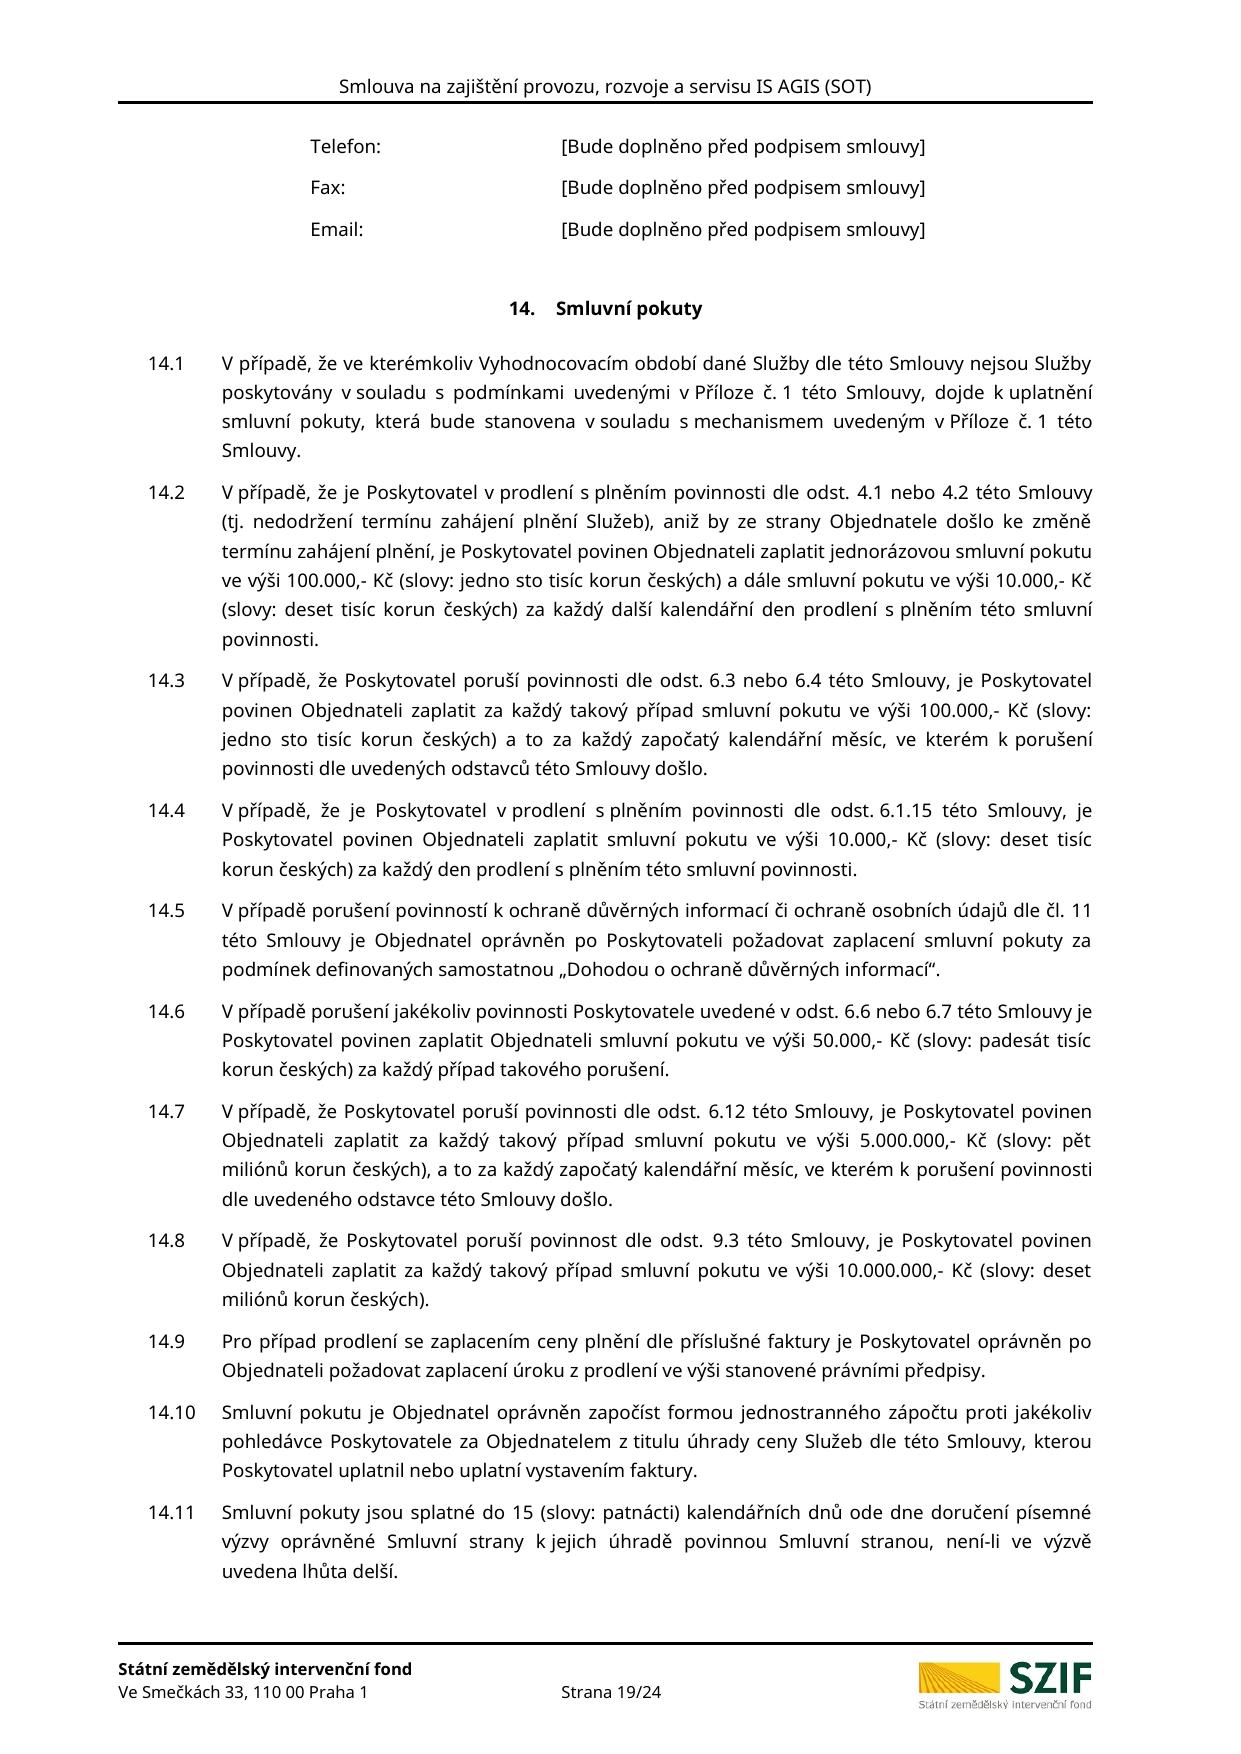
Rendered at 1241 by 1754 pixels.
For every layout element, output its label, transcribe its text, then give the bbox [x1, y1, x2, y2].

subtitle Pro případ prodlení se zaplacením ceny plnění dle příslušné faktury je Poskytovatel oprávněn po Objednateli požadovat zaplacení úroku z prodlení ve výši stanovené právními předpisy. [148, 1328, 1093, 1383]
subtitle Smluvní pokuty jsou splatné do 15 (slovy: patnácti) kalendářních dnů ode dne doručení písemné výzvy oprávněné Smluvní strany k jejich úhradě povinnou Smluvní stranou, není-li ve výzvě uvedena lhůta delší. [148, 1499, 1093, 1583]
subtitle V případě porušení povinností k ochraně důvěrných informací či ochraně osobních údajů dle čl. 11 této Smlouvy je Objednatel oprávněn po Poskytovateli požadovat zaplacení smluvní pokuty za podmínek definovaných samostatnou „Dohodou o ochraně důvěrných informací“. [148, 898, 1093, 982]
subtitle V případě, že je Poskytovatel v prodlení s plněním povinnosti dle odst. 6.1.15 této Smlouvy, je Poskytovatel povinen Objednateli zaplatit smluvní pokutu ve výši 10.000,- Kč (slovy: deset tisíc korun českých) za každý den prodlení s plněním této smluvní povinnosti. [148, 797, 1093, 881]
picture [915, 1661, 1093, 1709]
subtitle Fax: [Bude doplněno před podpisem smlouvy] [310, 175, 1093, 200]
subtitle Smluvní pokutu je Objednatel oprávněn započíst formou jednostranného zápočtu proti jakékoliv pohledávce Poskytovatele za Objednatelem z titulu úhrady ceny Služeb dle této Smlouvy, kterou Poskytovatel uplatnil nebo uplatní vystavením faktury. [148, 1399, 1093, 1483]
subtitle Smluvní pokuty [118, 296, 1093, 321]
subtitle V případě, že Poskytovatel poruší povinnosti dle odst. 6.12 této Smlouvy, je Poskytovatel povinen Objednateli zaplatit za každý takový případ smluvní pokutu ve výši 5.000.000,- Kč (slovy: pět miliónů korun českých), a to za každý započatý kalendářní měsíc, ve kterém k porušení povinnosti dle uvedeného odstavce této Smlouvy došlo. [148, 1098, 1093, 1212]
subtitle V případě, že Poskytovatel poruší povinnosti dle odst. 6.3 nebo 6.4 této Smlouvy, je Poskytovatel povinen Objednateli zaplatit za každý takový případ smluvní pokutu ve výši 100.000,- Kč (slovy: jedno sto tisíc korun českých) a to za každý započatý kalendářní měsíc, ve kterém k porušení povinnosti dle uvedených odstavců této Smlouvy došlo. [148, 668, 1093, 781]
subtitle V případě, že Poskytovatel poruší povinnost dle odst. 9.3 této Smlouvy, je Poskytovatel povinen Objednateli zaplatit za každý takový případ smluvní pokutu ve výši 10.000.000,- Kč (slovy: deset miliónů korun českých). [148, 1228, 1093, 1312]
subtitle Telefon: [Bude doplněno před podpisem smlouvy] [310, 133, 1093, 158]
subtitle V případě, že je Poskytovatel v prodlení s plněním povinnosti dle odst. 4.1 nebo 4.2 této Smlouvy (tj. nedodržení termínu zahájení plnění Služeb), aniž by ze strany Objednatele došlo ke změně termínu zahájení plnění, je Poskytovatel povinen Objednateli zaplatit jednorázovou smluvní pokutu ve výši 100.000,- Kč (slovy: jedno sto tisíc korun českých) a dále smluvní pokutu ve výši 10.000,- Kč (slovy: deset tisíc korun českých) za každý další kalendářní den prodlení s plněním této smluvní povinnosti. [148, 479, 1093, 651]
subtitle Email: [Bude doplněno před podpisem smlouvy] [310, 216, 1093, 242]
subtitle V případě, že ve kterémkoliv Vyhodnocovacím období dané Služby dle této Smlouvy nejsou Služby poskytovány v souladu s podmínkami uvedenými v Příloze č. 1 této Smlouvy, dojde k uplatnění smluvní pokuty, která bude stanovena v souladu s mechanismem uvedeným v Příloze č. 1 této Smlouvy. [148, 350, 1093, 463]
subtitle V případě porušení jakékoliv povinnosti Poskytovatele uvedené v odst. 6.6 nebo 6.7 této Smlouvy je Poskytovatel povinen zaplatit Objednateli smluvní pokutu ve výši 50.000,- Kč (slovy: padesát tisíc korun českých) za každý případ takového porušení. [148, 998, 1093, 1082]
